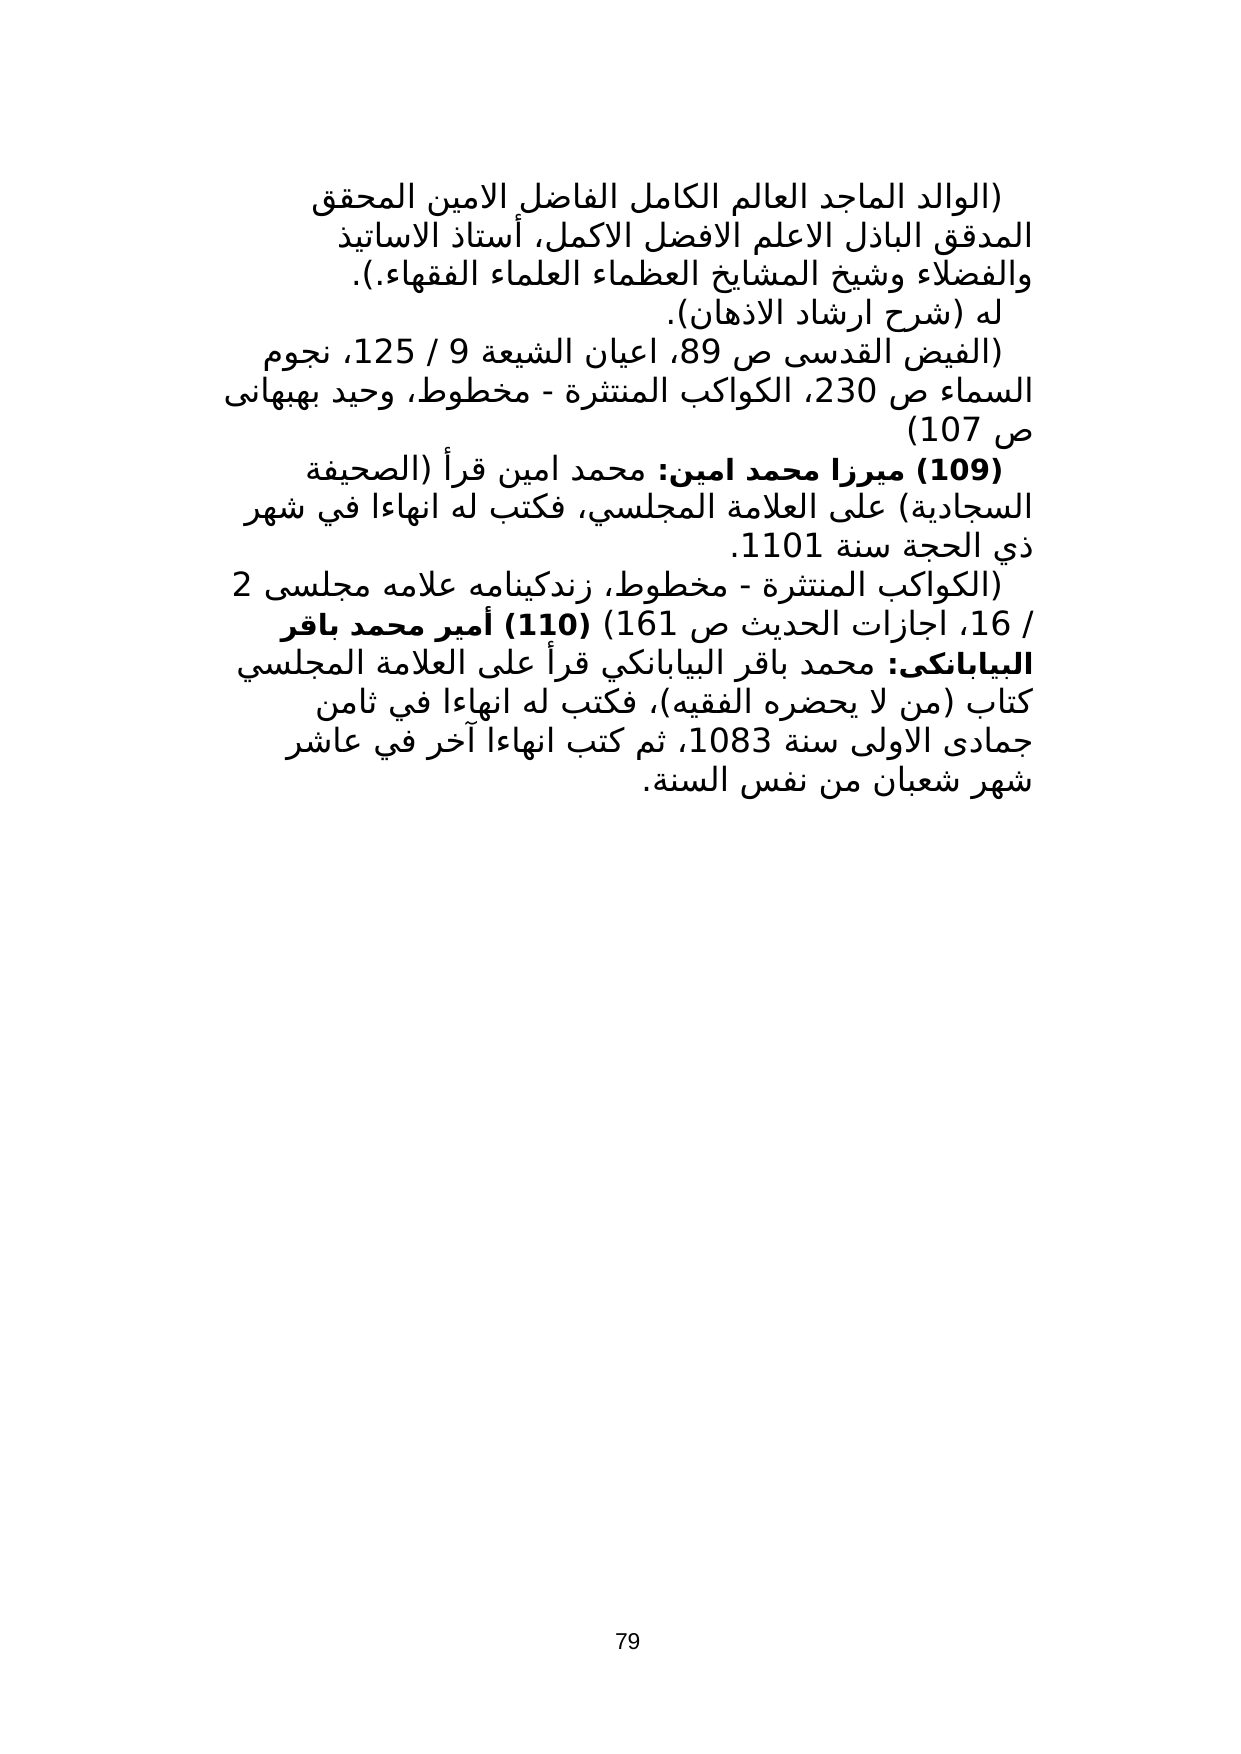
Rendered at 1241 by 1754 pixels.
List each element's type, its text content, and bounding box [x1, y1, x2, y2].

text (الوالد الماجد العالم الكامل الفاضل الامين المحقق المدقق الباذل الاعلم الافضل الاكمل، أستاذ الاساتيذ والفضلاء وشيخ المشايخ العظماء العلماء الفقهاء.). [222, 177, 1033, 294]
text (الفيض القدسى ص 89، اعيان الشيعة 9 / 125، نجوم السماء ص 230، الكواكب المنتثرة - مخطوط، وحيد بهبهانى ص 107) [222, 333, 1033, 449]
text (109) ميرزا محمد امين: محمد امين قرأ (الصحيفة السجادية) على العلامة المجلسي، فكتب له انهاء‌ا في شهر ذي الحجة سنة 1101. [222, 449, 1033, 566]
text له (شرح ارشاد الاذهان). [222, 294, 1033, 333]
text (الكواكب المنتثرة - مخطوط، زندكينامه علامه مجلسى 2 / 16، اجازات الحديث ص 161) (110) أمير محمد باقر البيابانكى: محمد باقر البيابانكي قرأ على العلامة المجلسي كتاب (من لا يحضره الفقيه)، فكتب له انهاء‌ا في ثامن جمادى الاولى سنة 1083، ثم كتب انهاء‌ا آخر في عاشر شهر شعبان من نفس السنة. [222, 566, 1033, 799]
